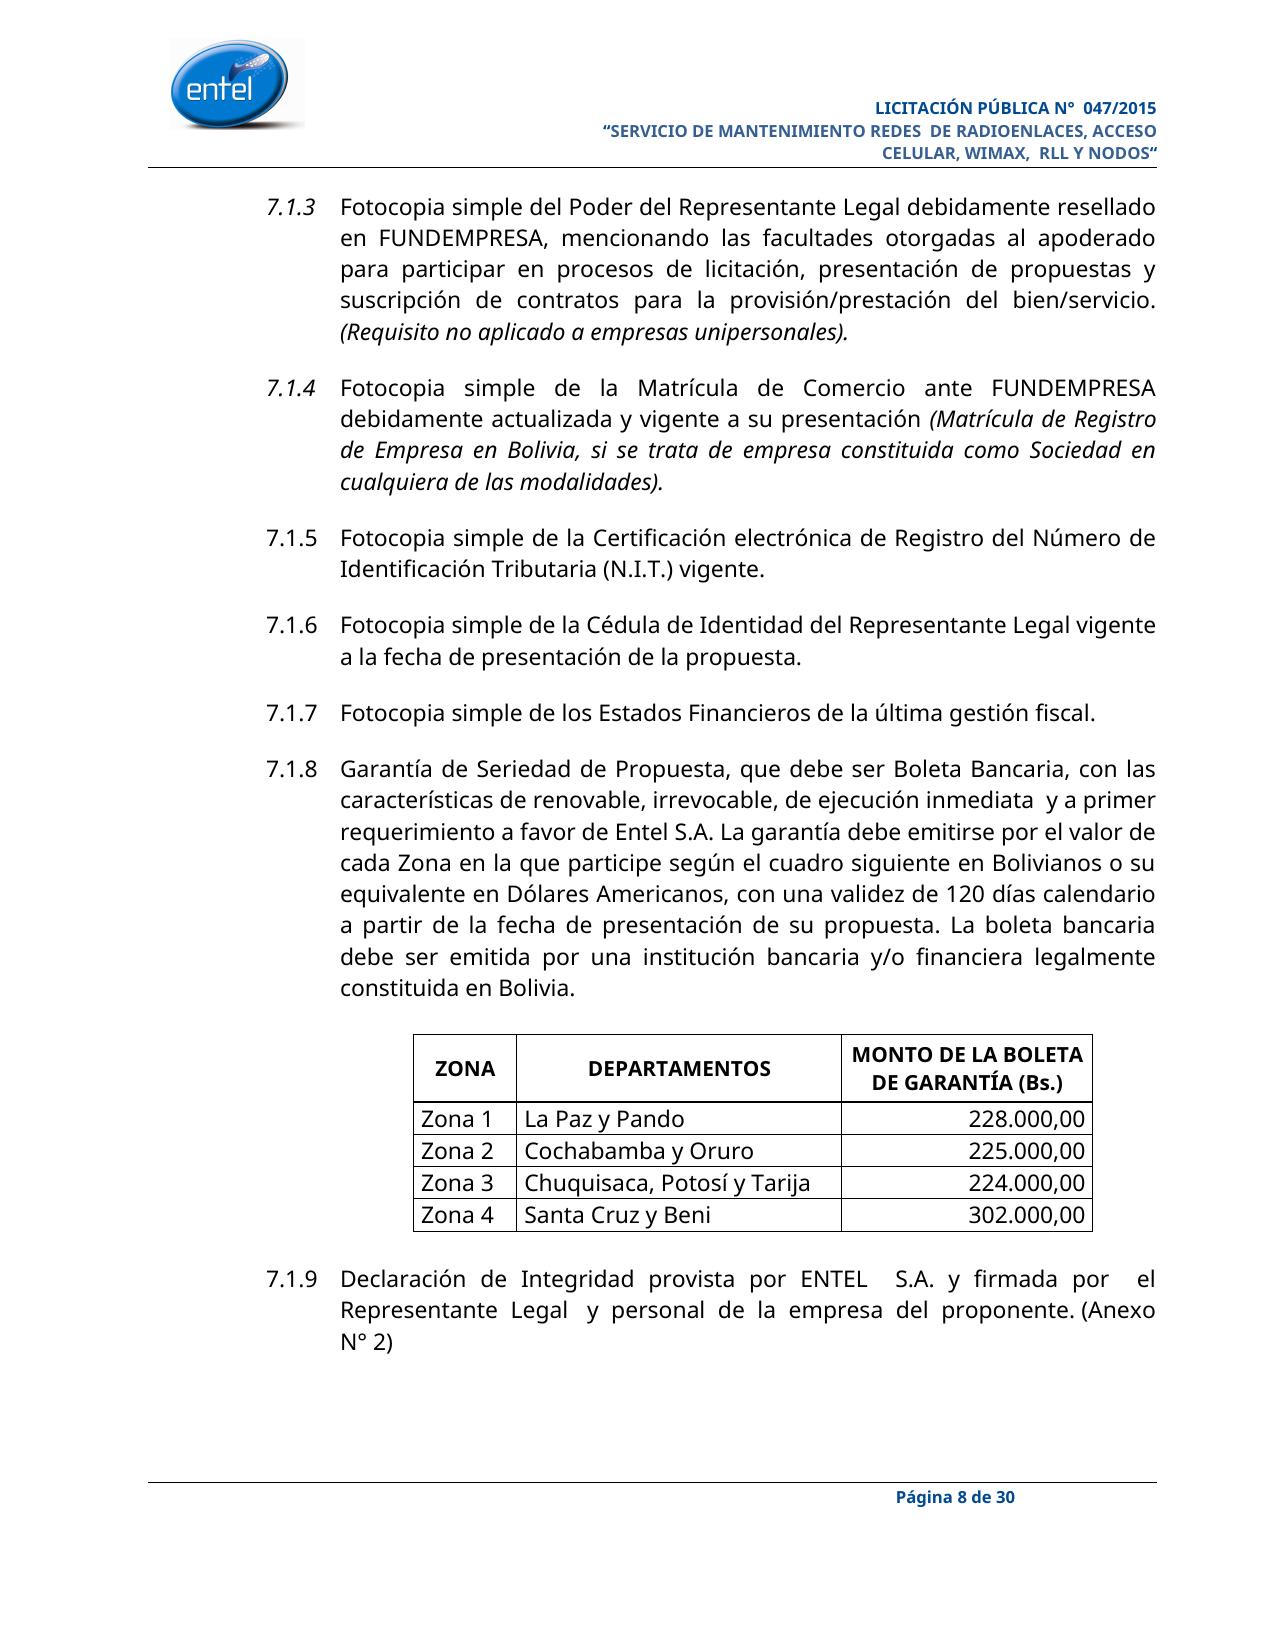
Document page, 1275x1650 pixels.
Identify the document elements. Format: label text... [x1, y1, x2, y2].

table_cell Chuquisaca, Potosí y Tarija [517, 1167, 841, 1198]
list Fotocopia simple de la Cédula de Identidad del Representante Legal vigente a la fecha de presentación de la propuesta. [266, 609, 1157, 672]
table_cell 228.000,00 [842, 1103, 1092, 1134]
table_cell 302.000,00 [842, 1199, 1092, 1231]
table_cell Cochabamba y Oruro [517, 1135, 841, 1166]
list Garantía de Seriedad de Propuesta, que debe ser Boleta Bancaria, con las características de renovable, irrevocable, de ejecución inmediata y a primer requerimiento a favor de Entel S.A. La garantía debe emitirse por el valor de cada Zona en la que participe según el cuadro siguiente en Bolivianos o su equivalente en Dólares Americanos, con una validez de 120 días calendario a partir de la fecha de presentación de su propuesta. La boleta bancaria debe ser emitida por una institución bancaria y/o financiera legalmente constituida en Bolivia. [266, 753, 1157, 1003]
table_cell Zona 1 [414, 1103, 516, 1134]
list Declaración de Integridad provista por ENTEL S.A. y firmada por el Representante Legal y personal de la empresa del proponente. (Anexo N° 2) [266, 1263, 1157, 1357]
list Fotocopia simple de los Estados Financieros de la última gestión fiscal. [266, 697, 1157, 728]
list Fotocopia simple de la Matrícula de Comercio ante FUNDEMPRESA debidamente actualizada y vigente a su presentación (Matrícula de Registro de Empresa en Bolivia, si se trata de empresa constituida como Sociedad en cualquiera de las modalidades). [266, 372, 1157, 497]
table_cell Zona 3 [414, 1167, 516, 1198]
table_cell 225.000,00 [842, 1135, 1092, 1166]
list Fotocopia simple de la Certificación electrónica de Registro del Número de Identificación Tributaria (N.I.T.) vigente. [266, 522, 1157, 584]
table_cell Santa Cruz y Beni [517, 1199, 841, 1231]
table_header DEPARTAMENTOS [517, 1035, 841, 1101]
table_cell La Paz y Pando [517, 1103, 841, 1134]
table_cell Zona 2 [414, 1135, 516, 1166]
list Fotocopia simple del Poder del Representante Legal debidamente resellado en FUNDEMPRESA, mencionando las facultades otorgadas al apoderado para participar en procesos de licitación, presentación de propuestas y suscripción de contratos para la provisión/prestación del bien/servicio. (Requisito no aplicado a empresas unipersonales). [266, 191, 1157, 347]
table_cell Zona 4 [414, 1199, 516, 1231]
table_header MONTO DE LA BOLETA DE GARANTÍA (Bs.) [842, 1035, 1092, 1101]
picture [170, 38, 305, 130]
table_cell 224.000,00 [842, 1167, 1092, 1198]
table_header ZONA [414, 1035, 516, 1101]
